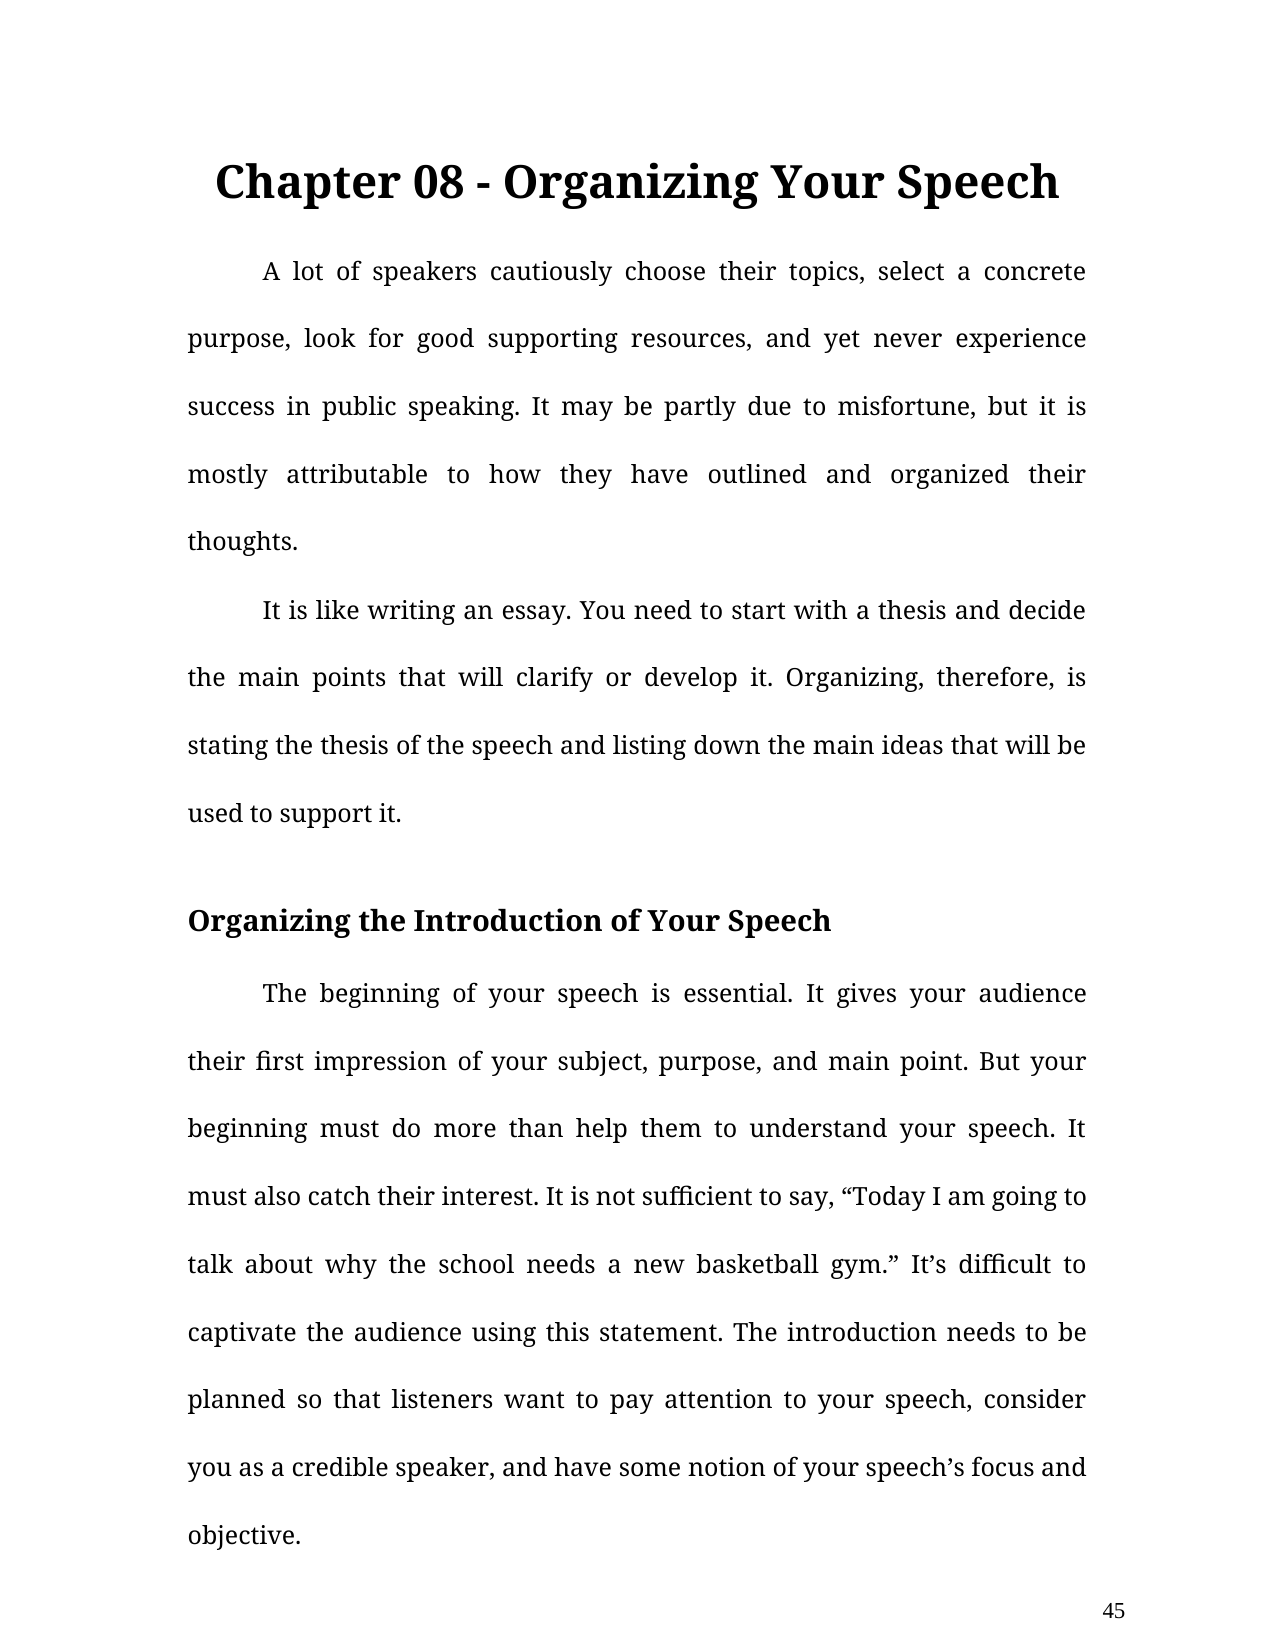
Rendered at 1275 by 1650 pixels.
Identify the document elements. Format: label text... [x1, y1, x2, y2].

text A lot of speakers cautiously choose their topics, select a concrete purpose, look for good supporting resources, and yet never experience success in public speaking. It may be partly due to misfortune, but it is mostly attributable to how they have outlined and organized their thoughts. [187, 253, 1087, 558]
text Chapter 08 - Organizing Your Speech [150, 150, 1125, 212]
text It is like writing an essay. You need to start with a thesis and decide the main points that will clarify or develop it. Organizing, therefore, is stating the thesis of the speech and listing down the main ideas that will be used to support it. [187, 592, 1087, 829]
text Organizing the Introduction of Your Speech [187, 900, 1125, 940]
text The beginning of your speech is essential. It gives your audience their first impression of your subject, purpose, and main point. But your beginning must do more than help them to understand your speech. It must also catch their interest. It is not sufficient to say, “Today I am going to talk about why the school needs a new basketball gym.” It’s difficult to captivate the audience using this statement. The introduction needs to be planned so that listeners want to pay attention to your speech, consider you as a credible speaker, and have some notion of your speech’s focus and objective. [187, 976, 1087, 1551]
